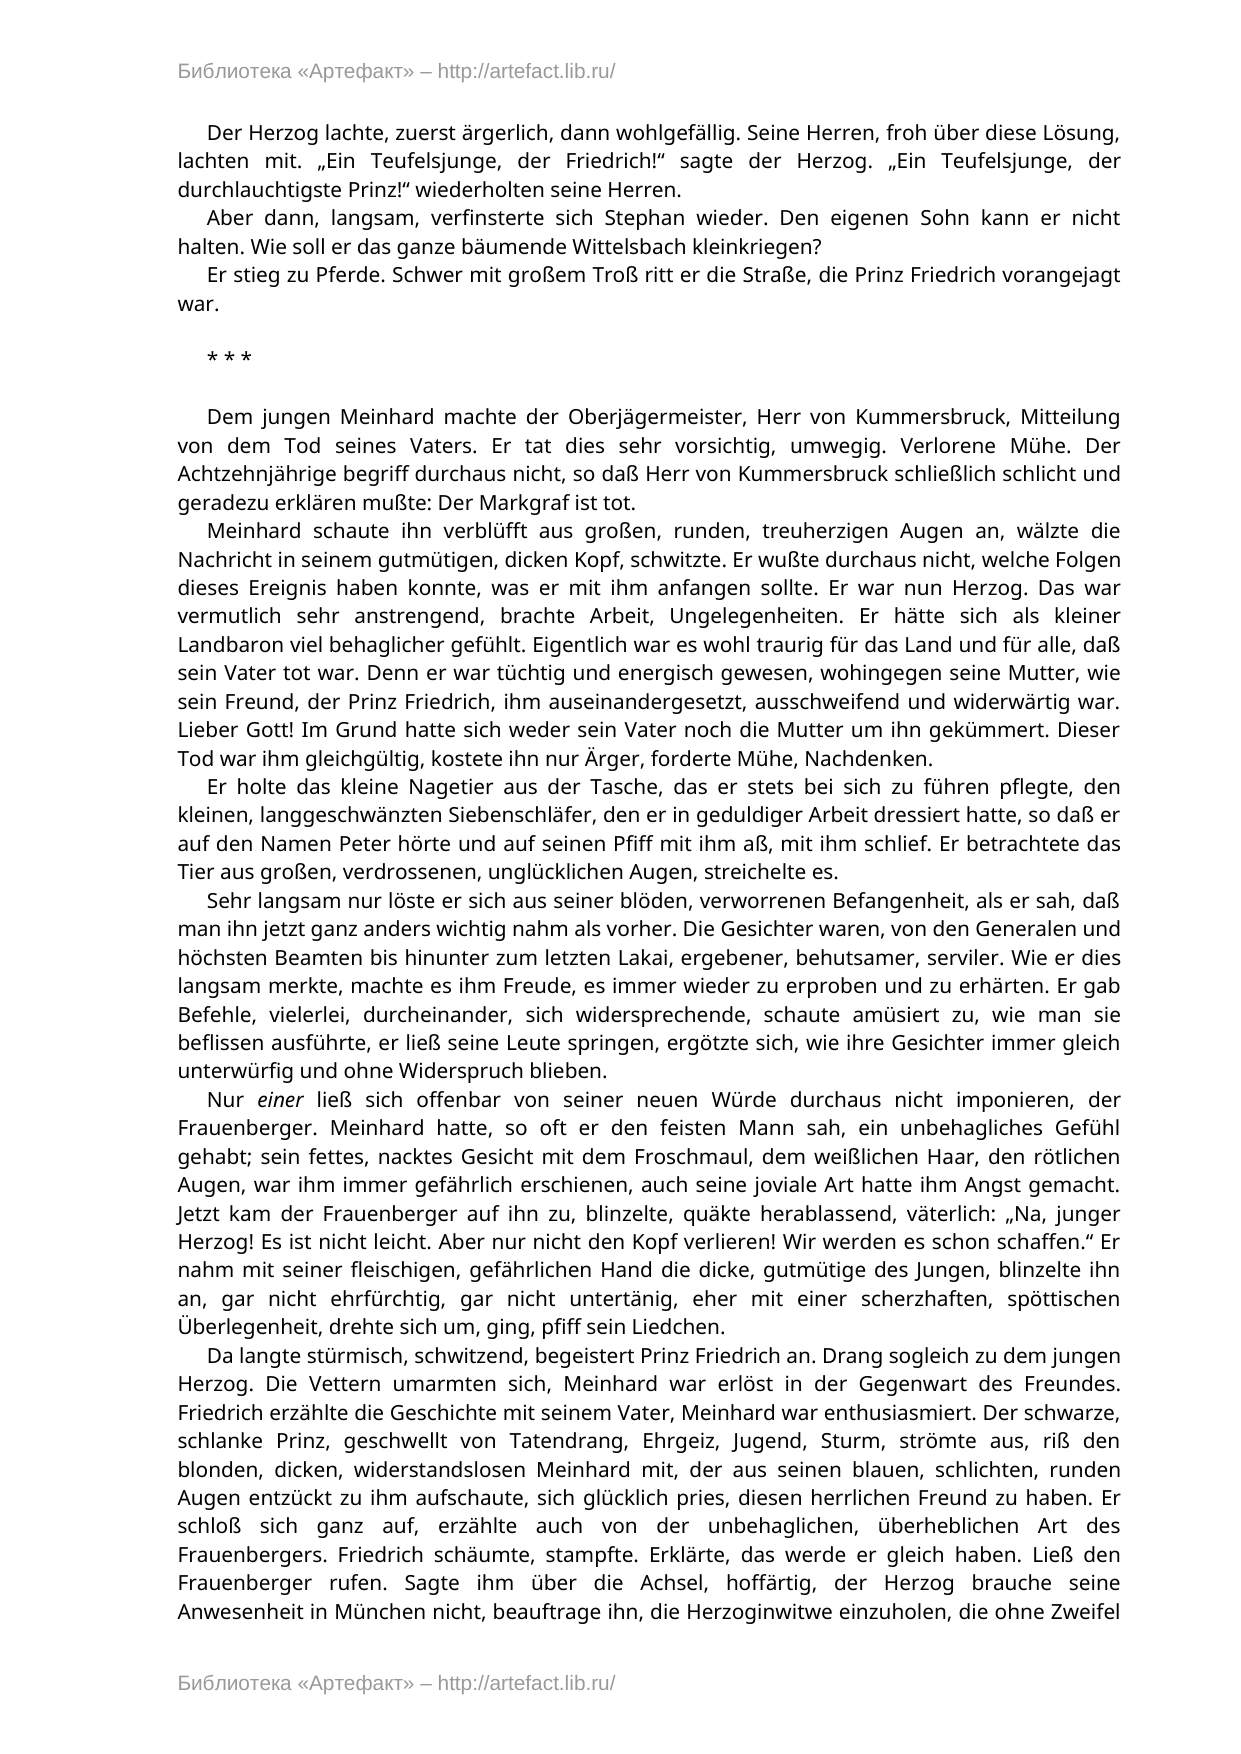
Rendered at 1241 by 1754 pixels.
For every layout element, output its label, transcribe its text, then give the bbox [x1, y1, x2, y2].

text Meinhard schaute ihn verblüfft aus großen, runden, treuherzigen Augen an, wälzte die Nachricht in seinem gutmütigen, dicken Kopf, schwitzte. Er wußte durchaus nicht, welche Folgen dieses Ereignis haben konnte, was er mit ihm anfangen sollte. Er war nun Herzog. Das war vermutlich sehr anstrengend, brachte Arbeit, Ungelegenheiten. Er hätte sich als kleiner Landbaron viel behaglicher gefühlt. Eigentlich war es wohl traurig für das Land und für alle, daß sein Vater tot war. Denn er war tüchtig und energisch gewesen, wohingegen seine Mutter, wie sein Freund, der Prinz Friedrich, ihm auseinandergesetzt, ausschweifend und widerwärtig war. Lieber Gott! Im Grund hatte sich weder sein Vater noch die Mutter um ihn gekümmert. Dieser Tod war ihm gleichgültig, kostete ihn nur Ärger, forderte Mühe, Nachdenken. [177, 516, 1122, 772]
text Der Herzog lachte, zuerst ärgerlich, dann wohlgefällig. Seine Herren, froh über diese Lösung, lachten mit. „Ein Teufelsjunge, der Friedrich!“ sagte der Herzog. „Ein Teufelsjunge, der durchlauchtigste Prinz!“ wiederholten seine Herren. [177, 118, 1122, 203]
text Aber dann, langsam, verfinsterte sich Stephan wieder. Den eigenen Sohn kann er nicht halten. Wie soll er das ganze bäumende Wittelsbach kleinkriegen? [177, 203, 1122, 260]
text Dem jungen Meinhard machte der Oberjägermeister, Herr von Kummersbruck, Mitteilung von dem Tod seines Vaters. Er tat dies sehr vorsichtig, umwegig. Verlorene Mühe. Der Achtzehnjährige begriff durchaus nicht, so daß Herr von Kummersbruck schließlich schlicht und geradezu erklären mußte: Der Markgraf ist tot. [177, 402, 1122, 516]
text Er holte das kleine Nagetier aus der Tasche, das er stets bei sich zu führen pflegte, den kleinen, langgeschwänzten Siebenschläfer, den er in geduldiger Arbeit dressiert hatte, so daß er auf den Namen Peter hörte und auf seinen Pfiff mit ihm aß, mit ihm schlief. Er betrachtete das Tier aus großen, verdrossenen, unglücklichen Augen, streichelte es. [177, 772, 1122, 886]
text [177, 1341, 1122, 1625]
text Sehr langsam nur löste er sich aus seiner blöden, verworrenen Befangenheit, als er sah, daß man ihn jetzt ganz anders wichtig nahm als vorher. Die Gesichter waren, von den Generalen und höchsten Beamten bis hinunter zum letzten Lakai, ergebener, behutsamer, serviler. Wie er dies langsam merkte, machte es ihm Freude, es immer wieder zu erproben und zu erhärten. Er gab Befehle, vielerlei, durcheinander, sich widersprechende, schaute amüsiert zu, wie man sie beflissen ausführte, er ließ seine Leute springen, ergötzte sich, wie ihre Gesichter immer gleich unterwürfig und ohne Widerspruch blieben. [177, 886, 1122, 1085]
text Er stieg zu Pferde. Schwer mit großem Troß ritt er die Straße, die Prinz Friedrich vorangejagt war. [177, 260, 1122, 317]
text * * * [177, 346, 1122, 374]
text Nur einer ließ sich offenbar von seiner neuen Würde durchaus nicht imponieren, der Frauenberger. Meinhard hatte, so oft er den feisten Mann sah, ein unbehagliches Gefühl gehabt; sein fettes, nacktes Gesicht mit dem Froschmaul, dem weißlichen Haar, den rötlichen Augen, war ihm immer gefährlich erschienen, auch seine joviale Art hatte ihm Angst gemacht. Jetzt kam der Frauenberger auf ihn zu, blinzelte, quäkte herablassend, väterlich: „Na, junger Herzog! Es ist nicht leicht. Aber nur nicht den Kopf verlieren! Wir werden es schon schaffen.“ Er nahm mit seiner fleischigen, gefährlichen Hand die dicke, gutmütige des Jungen, blinzelte ihn an, gar nicht ehrfürchtig, gar nicht untertänig, eher mit einer scherzhaften, spöttischen Überlegenheit, drehte sich um, ging, pfiff sein Liedchen. [177, 1085, 1122, 1341]
